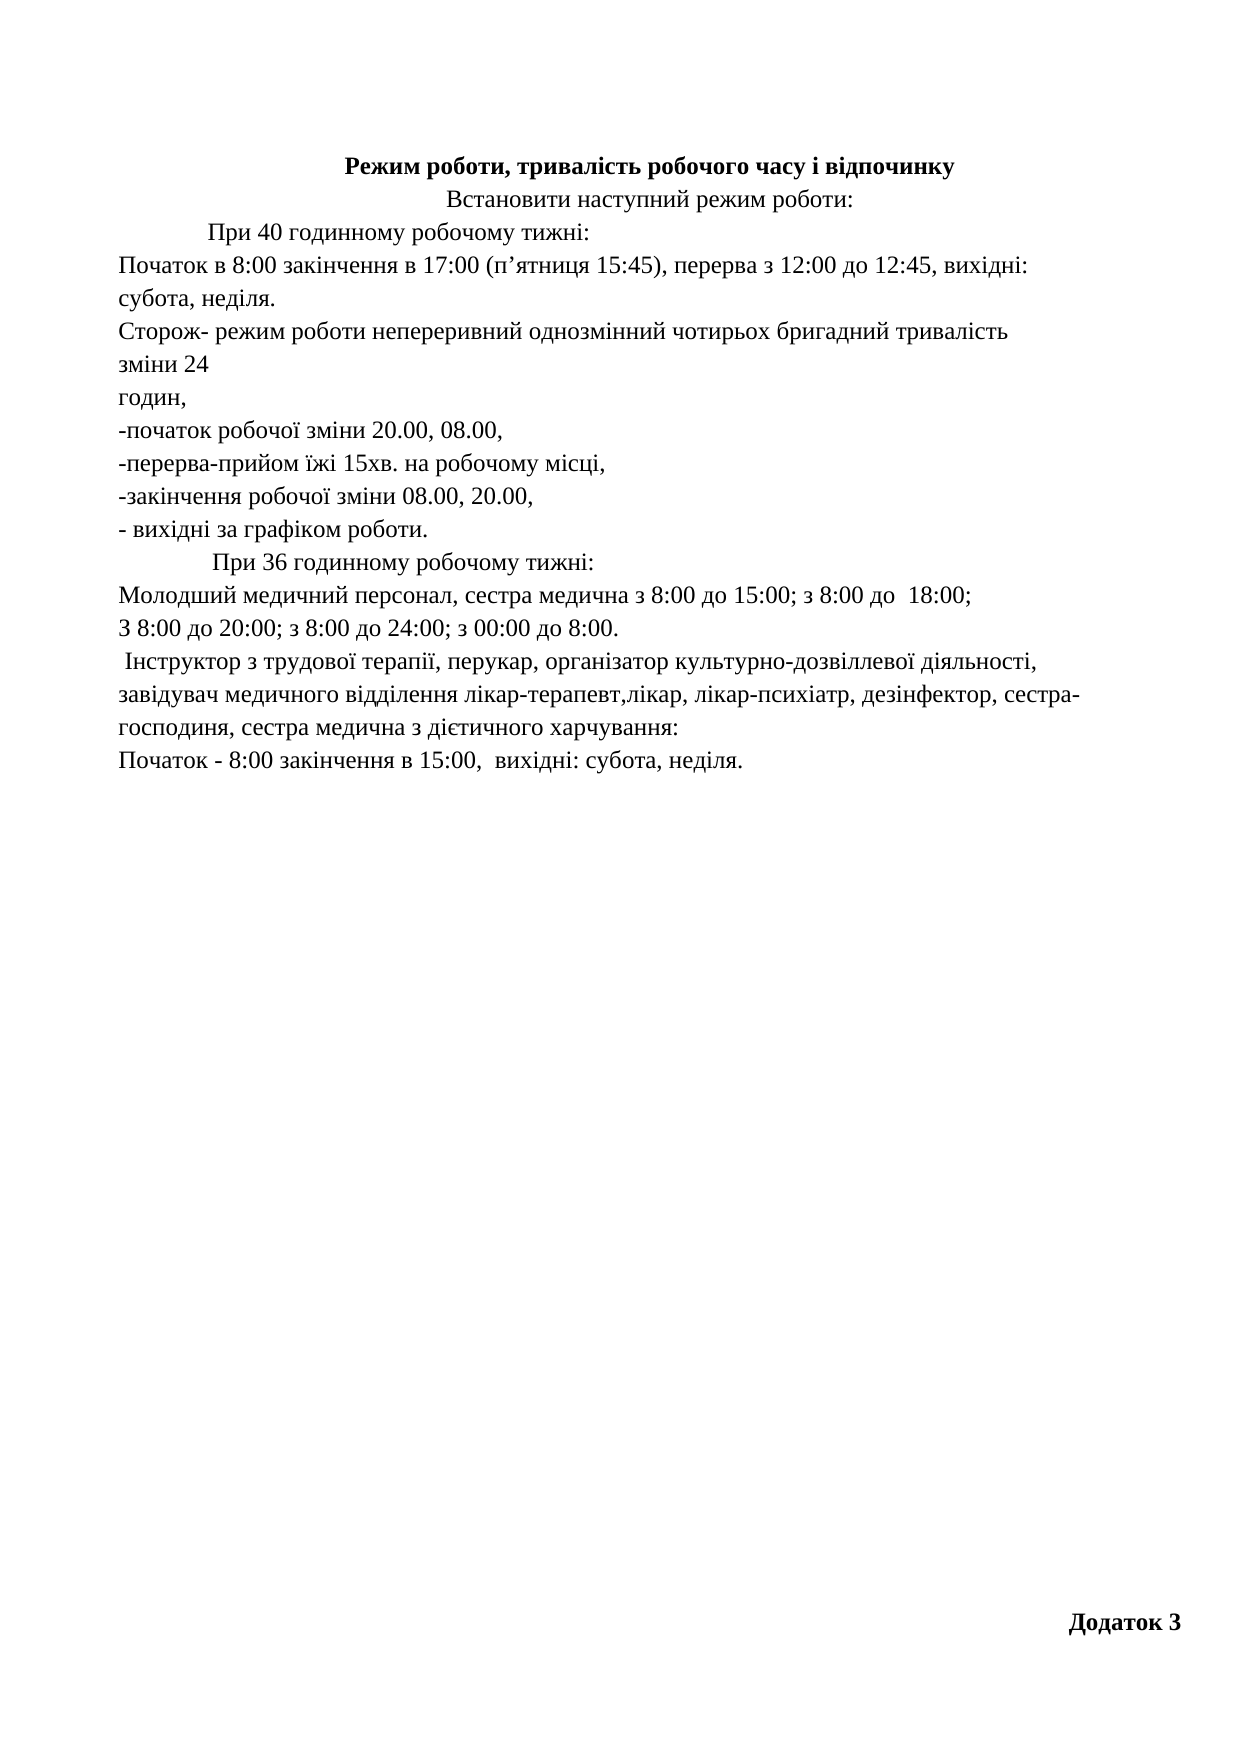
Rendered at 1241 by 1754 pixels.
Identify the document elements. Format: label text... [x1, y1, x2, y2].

text Додаток 3 [118, 1607, 1181, 1636]
list Встановити наступний режим роботи: [59, 184, 1181, 213]
list Режим роботи, тривалість робочого часу і відпочинку [59, 151, 1181, 180]
list При 36 годинному робочому тижні: [59, 547, 1181, 576]
list - вихідні за графіком роботи. [59, 514, 1181, 543]
list З 8:00 до 20:00; з 8:00 до 24:00; з 00:00 до 8:00. [59, 613, 1181, 642]
list Початок - 8:00 закінчення в 15:00, вихідні: субота, неділя. [59, 746, 1181, 774]
list господиня, сестра медична з дієтичного харчування: [59, 712, 1181, 741]
list -закінчення робочої зміни 08.00, 20.00, [59, 481, 1181, 510]
list годин, [59, 382, 1181, 411]
list Інструктор з трудової терапії, перукар, організатор культурно-дозвіллевої діяльності, [59, 646, 1181, 675]
list завідувач медичного відділення лікар-терапевт,лікар, лікар-психіатр, дезінфектор, сестра- [59, 679, 1181, 708]
list -перерва-прийом їжі 15хв. на робочому місці, [59, 448, 1181, 477]
list Початок в 8:00 закінчення в 17:00 (п’ятниця 15:45), перерва з 12:00 до 12:45, вихідні: [59, 250, 1181, 279]
list Молодший медичний персонал, сестра медична з 8:00 до 15:00; з 8:00 до 18:00; [59, 580, 1181, 609]
list субота, неділя. [59, 283, 1181, 312]
list При 40 годинному робочому тижні: [59, 217, 1181, 246]
list Сторож- режим роботи непереривний однозмінний чотирьох бригадний тривалість [59, 316, 1181, 345]
list -початок робочої зміни 20.00, 08.00, [59, 415, 1181, 444]
list зміни 24 [59, 349, 1181, 378]
